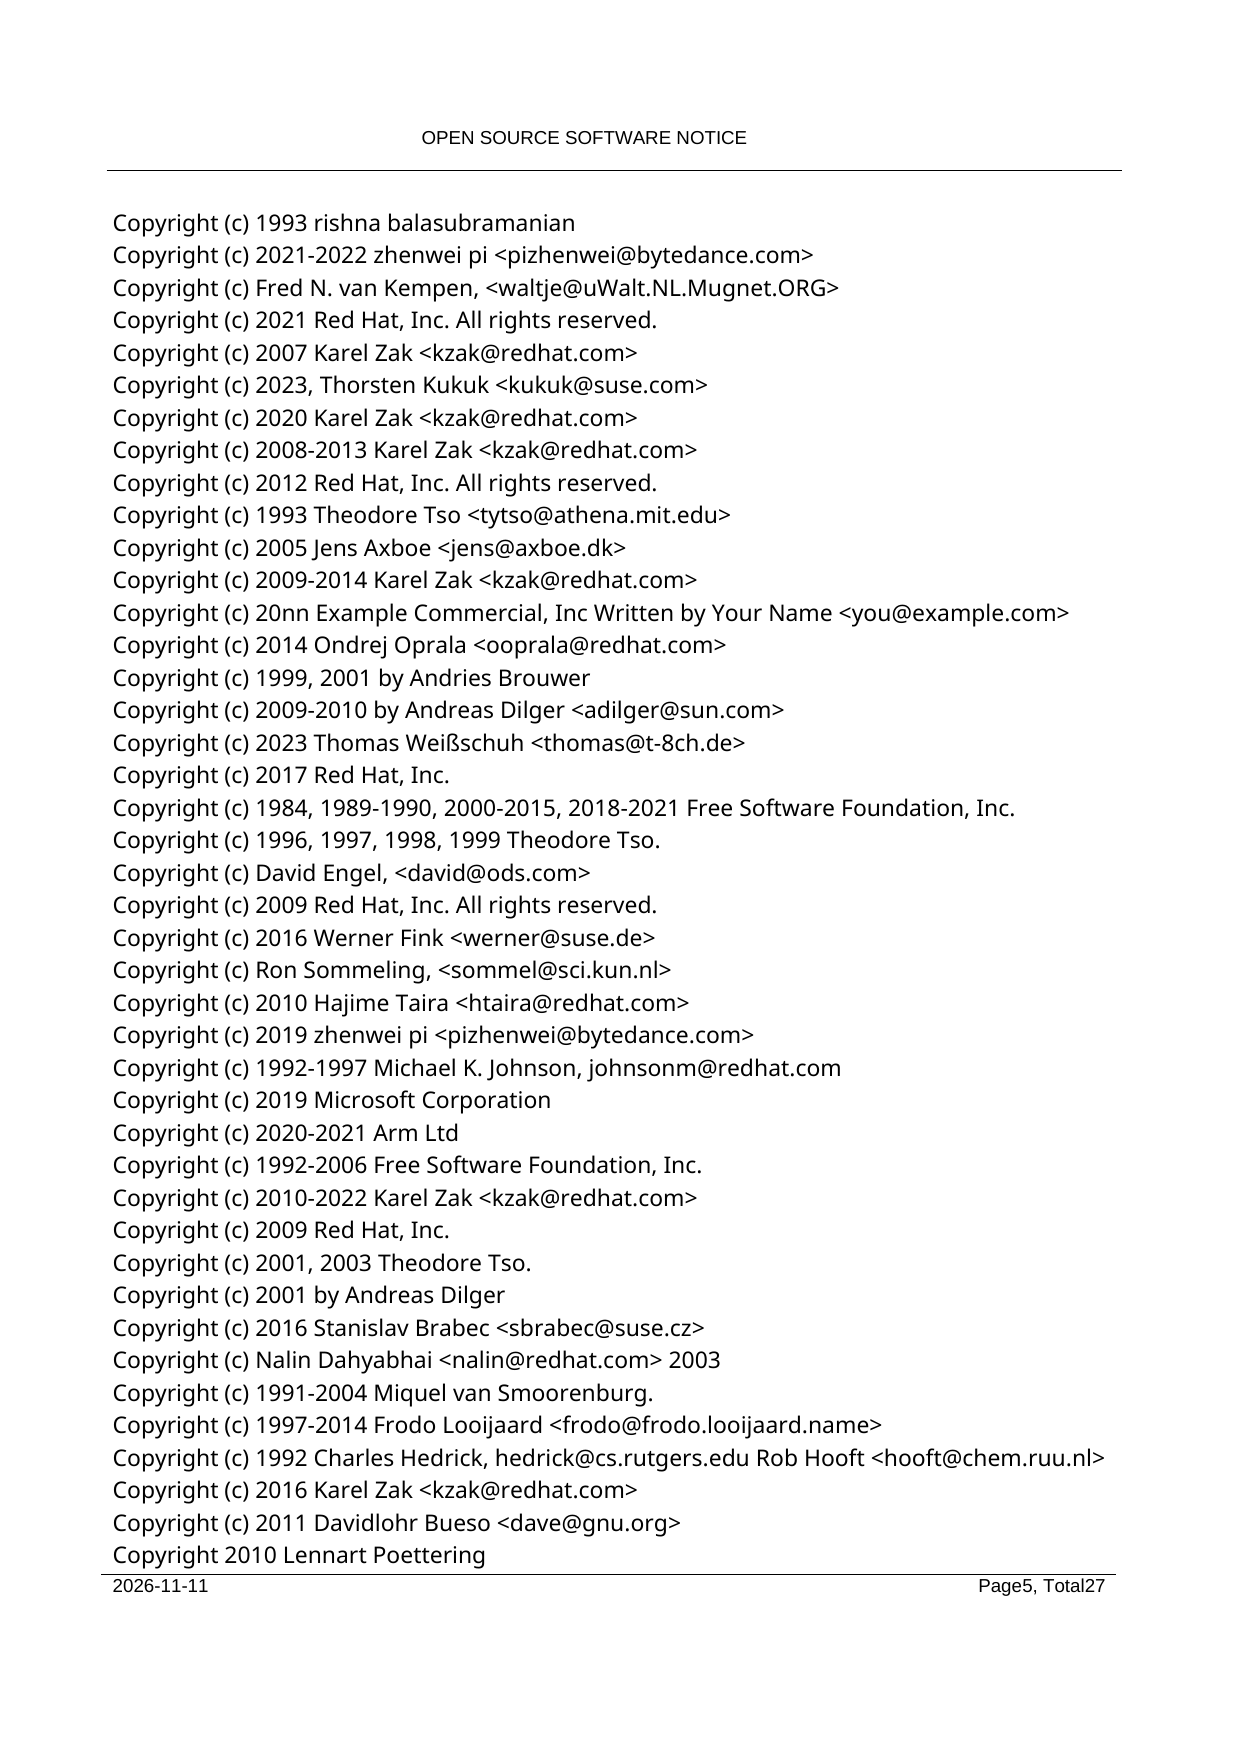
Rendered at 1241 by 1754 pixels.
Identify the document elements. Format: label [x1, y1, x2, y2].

text [112, 206, 1128, 1571]
